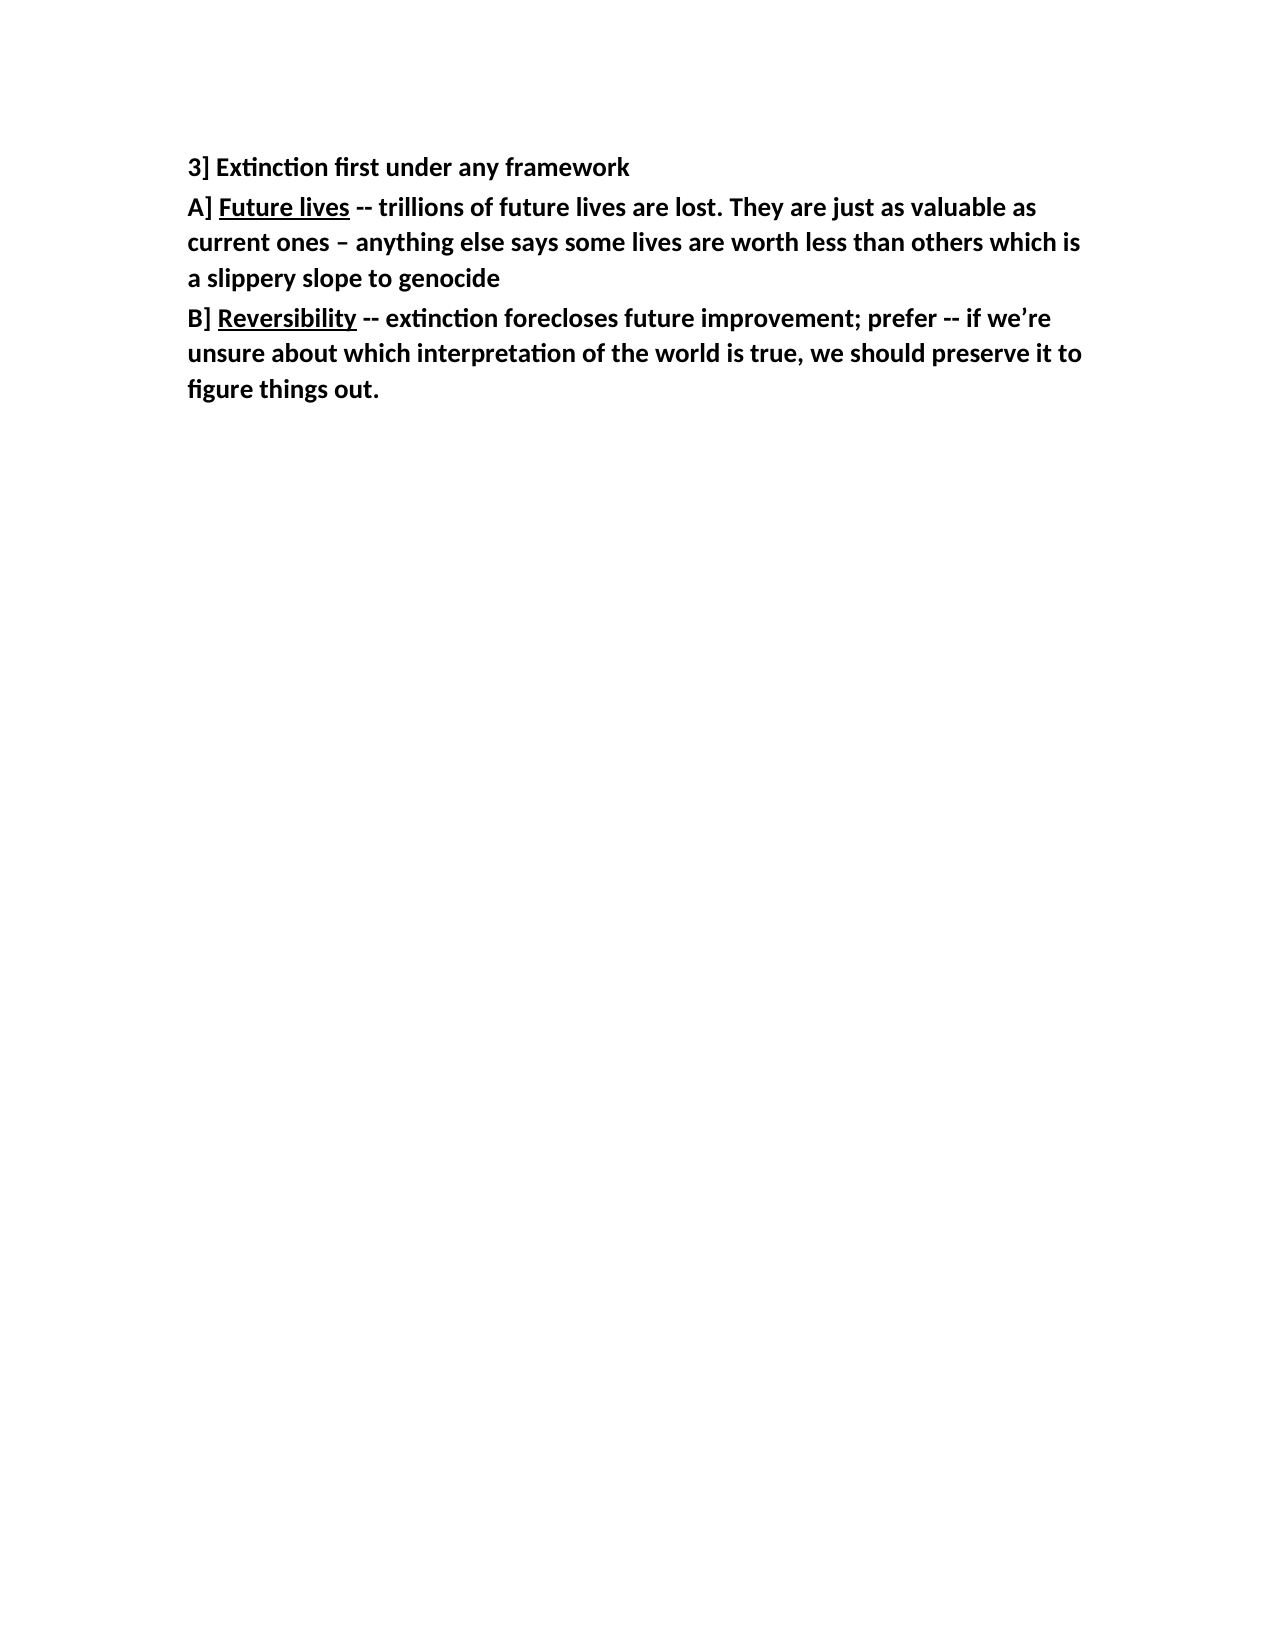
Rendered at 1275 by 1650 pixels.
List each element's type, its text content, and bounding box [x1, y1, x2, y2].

subtitle B] Reversibility -- extinction forecloses future improvement; prefer -- if we’re unsure about which interpretation of the world is true, we should preserve it to figure things out. [187, 301, 1087, 405]
subtitle A] Future lives -- trillions of future lives are lost. They are just as valuable as current ones – anything else says some lives are worth less than others which is a slippery slope to genocide [187, 190, 1087, 294]
subtitle 3] Extinction first under any framework [187, 150, 1087, 183]
